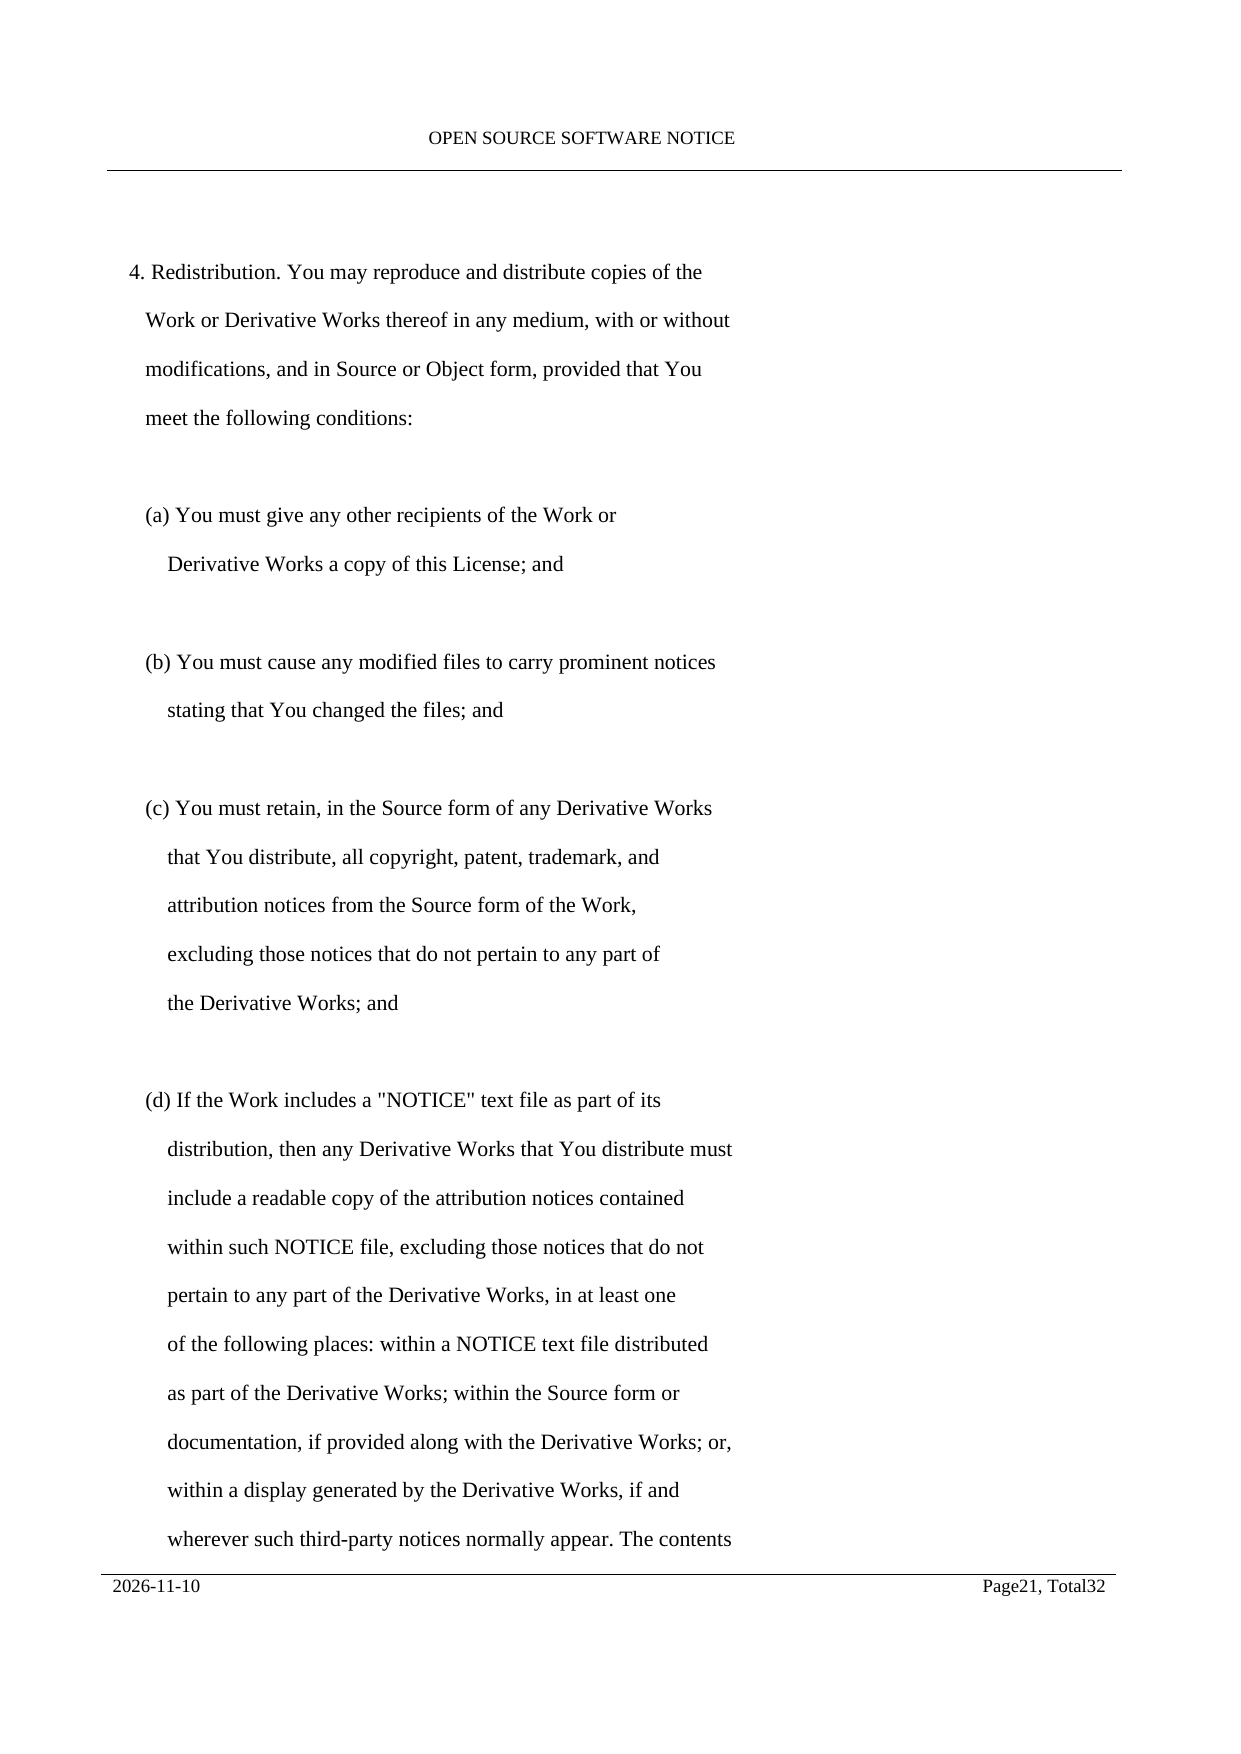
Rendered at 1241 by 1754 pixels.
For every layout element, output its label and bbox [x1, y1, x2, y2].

text [112, 206, 1128, 1555]
